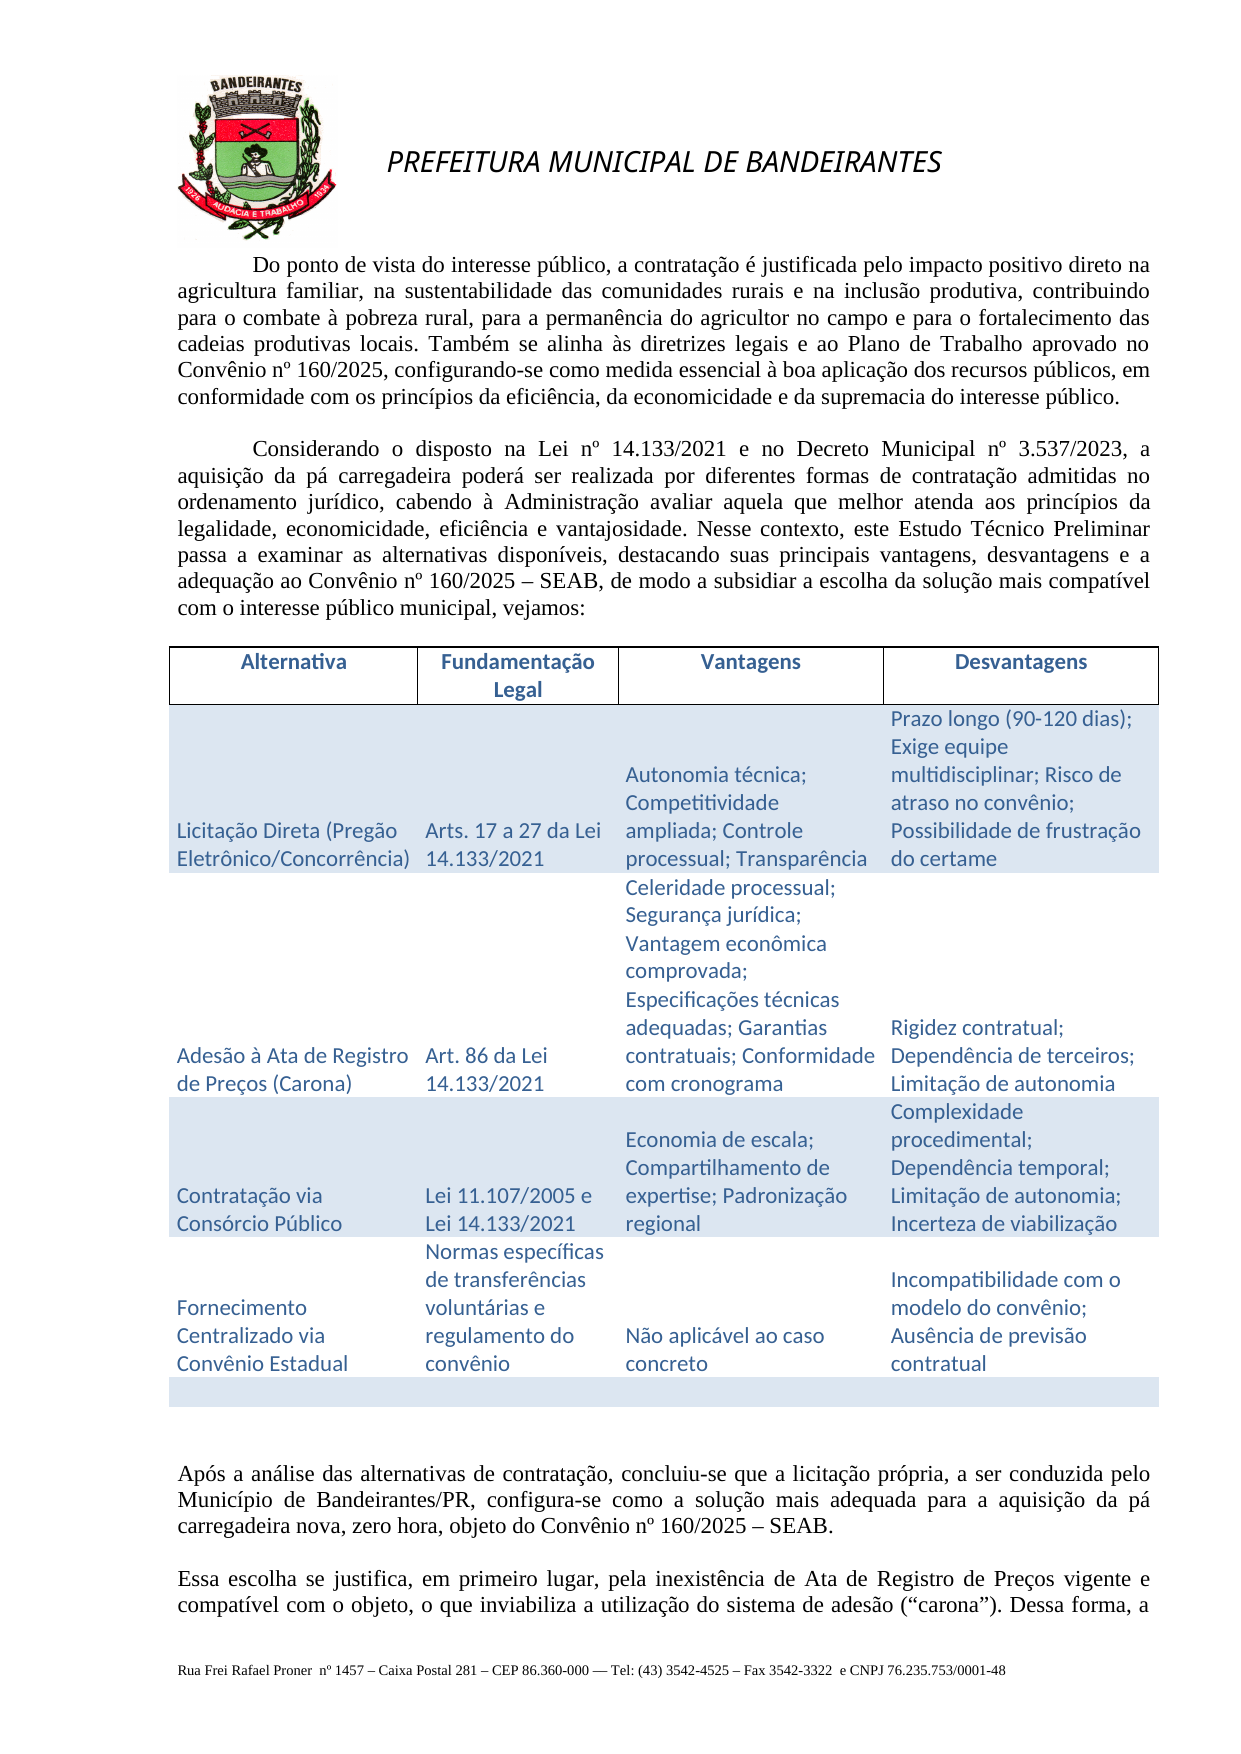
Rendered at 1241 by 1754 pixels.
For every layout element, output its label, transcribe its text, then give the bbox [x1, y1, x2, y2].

table_header Vantagens [619, 648, 883, 703]
table_cell Economia de escala; Compartilhamento de expertise; Padronização regional [618, 1097, 883, 1237]
table_cell Prazo longo (90-120 dias); Exige equipe multidisciplinar; Risco de atraso no convênio; Possibilidade de frustração do certame [883, 705, 1159, 873]
table_header Fundamentação Legal [418, 648, 618, 703]
text Considerando o disposto na Lei nº 14.133/2021 e no Decreto Municipal nº 3.537/2023, a aquisição da pá carregadeira poderá ser realizada por diferentes formas de contratação admitidas no ordenamento jurídico, cabendo à Administração avaliar aquela que melhor atenda aos princípios da legalidade, economicidade, eficiência e vantajosidade. Nesse contexto, este Estudo Técnico Preliminar passa a examinar as alternativas disponíveis, destacando suas principais vantagens, desvantagens e a adequação ao Convênio nº 160/2025 – SEAB, de modo a subsidiar a escolha da solução mais compatível com o interesse público municipal, vejamos: [177, 436, 1152, 620]
table_cell Art. 86 da Lei 14.133/2021 [418, 873, 618, 1097]
table_cell Complexidade procedimental; Dependência temporal; Limitação de autonomia; Incerteza de viabilização [883, 1097, 1159, 1237]
table_header Alternativa [170, 648, 417, 703]
table_cell Fornecimento Centralizado via Convênio Estadual [169, 1237, 418, 1377]
table_header Desvantagens [884, 648, 1158, 703]
text Do ponto de vista do interesse público, a contratação é justificada pelo impacto positivo direto na agricultura familiar, na sustentabilidade das comunidades rurais e na inclusão produtiva, contribuindo para o combate à pobreza rural, para a permanência do agricultor no campo e para o fortalecimento das cadeias produtivas locais. Também se alinha às diretrizes legais e ao Plano de Trabalho aprovado no Convênio nº 160/2025, configurando-se como medida essencial à boa aplicação dos recursos públicos, em conformidade com os princípios da eficiência, da economicidade e da supremacia do interesse público. [177, 251, 1152, 409]
table_cell Adesão à Ata de Registro de Preços (Carona) [169, 873, 418, 1097]
table_cell Lei 11.107/2005 e Lei 14.133/2021 [418, 1097, 618, 1237]
table_cell Licitação Direta (Pregão Eletrônico/Concorrência) [169, 705, 418, 873]
table_cell Contratação via Consórcio Público [169, 1097, 418, 1237]
table_cell Incompatibilidade com o modelo do convênio; Ausência de previsão contratual [883, 1237, 1159, 1377]
table_cell Rigidez contratual; Dependência de terceiros; Limitação de autonomia [883, 873, 1159, 1097]
table_cell [169, 1377, 418, 1407]
table_cell [418, 1377, 618, 1407]
table_cell [883, 1377, 1159, 1407]
table_cell Arts. 17 a 27 da Lei 14.133/2021 [418, 705, 618, 873]
picture [177, 75, 338, 248]
table_cell [618, 1377, 883, 1407]
table_cell Não aplicável ao caso concreto [618, 1237, 883, 1377]
text Após a análise das alternativas de contratação, concluiu-se que a licitação própria, a ser conduzida pelo Município de Bandeirantes/PR, configura-se como a solução mais adequada para a aquisição da pá carregadeira nova, zero hora, objeto do Convênio nº 160/2025 – SEAB. [177, 1460, 1152, 1539]
table_cell Autonomia técnica; Competitividade ampliada; Controle processual; Transparência [618, 705, 883, 873]
table_cell Celeridade processual; Segurança jurídica; Vantagem econômica comprovada; Especificações técnicas adequadas; Garantias contratuais; Conformidade com cronograma [618, 873, 883, 1097]
table_cell Normas específicas de transferências voluntárias e regulamento do convênio [418, 1237, 618, 1377]
